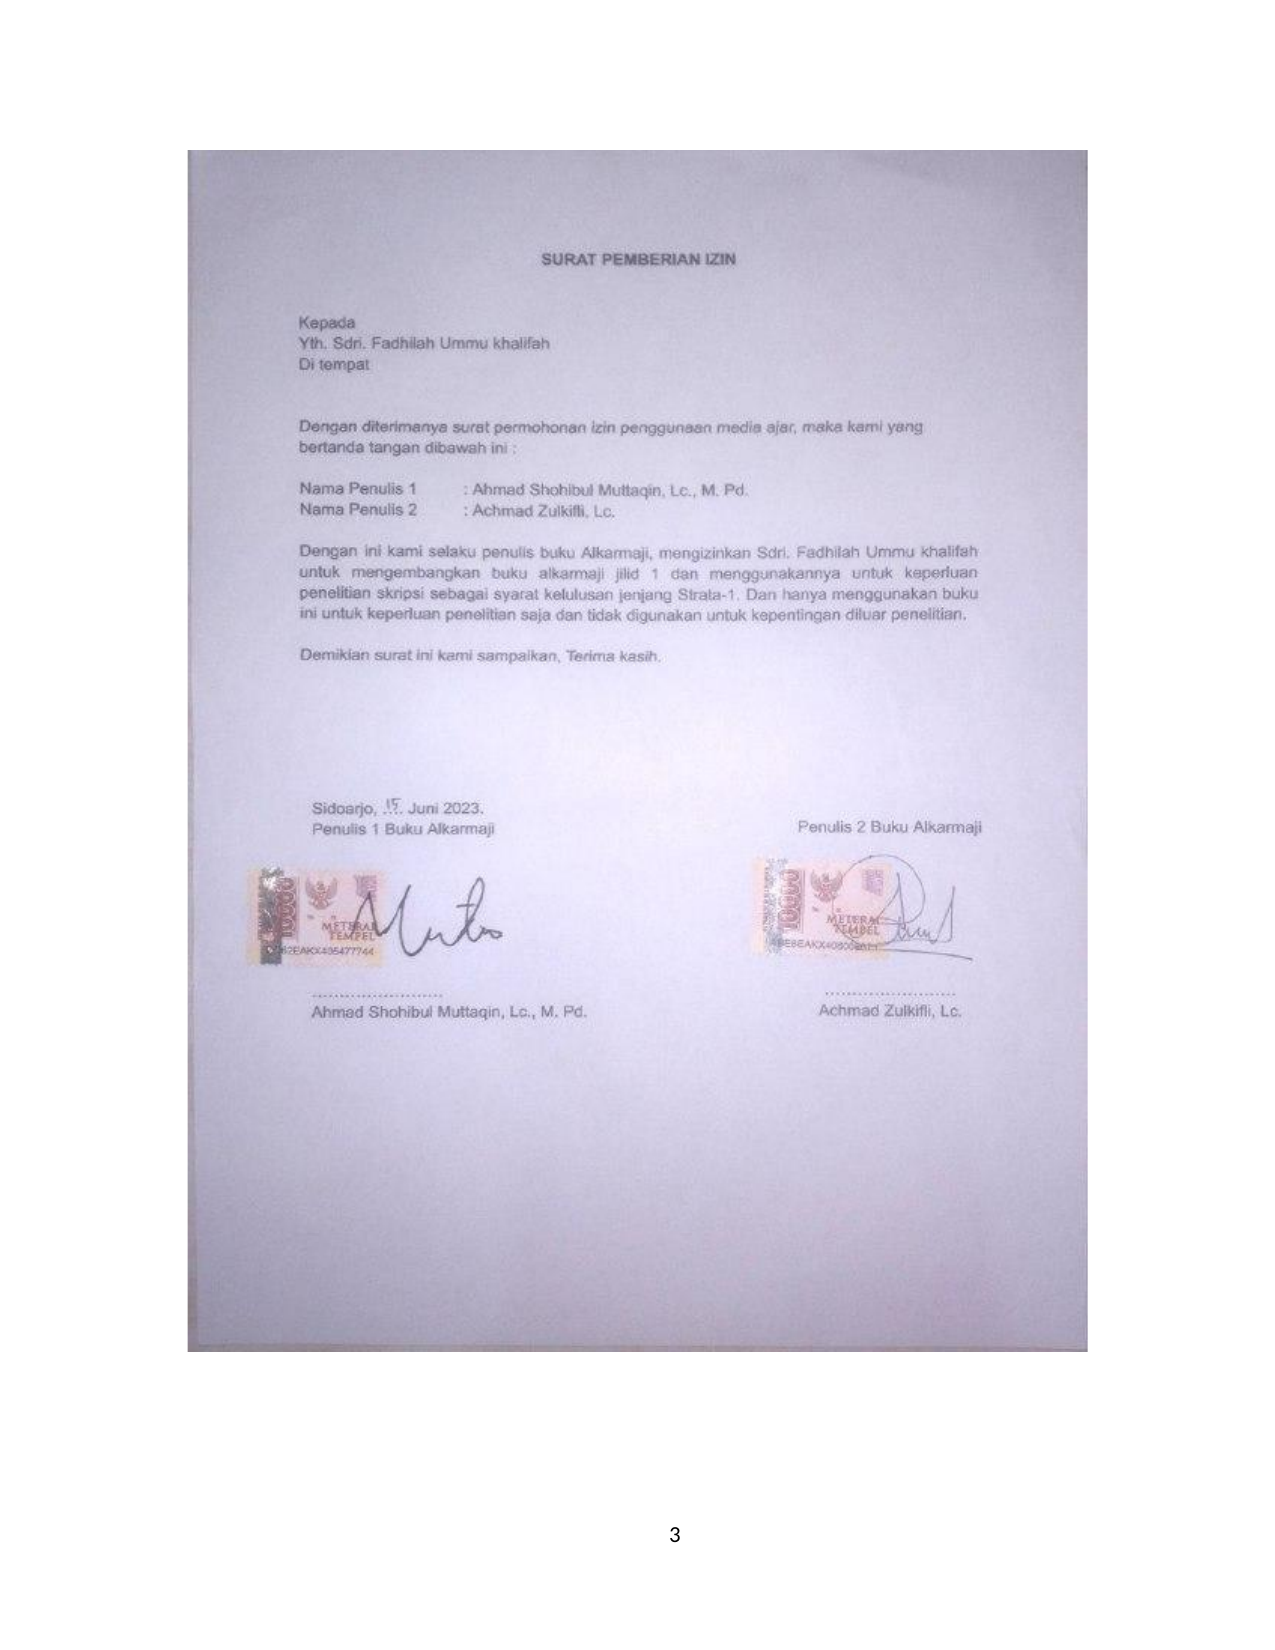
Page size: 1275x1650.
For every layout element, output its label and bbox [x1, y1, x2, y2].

picture [187, 150, 1088, 1352]
